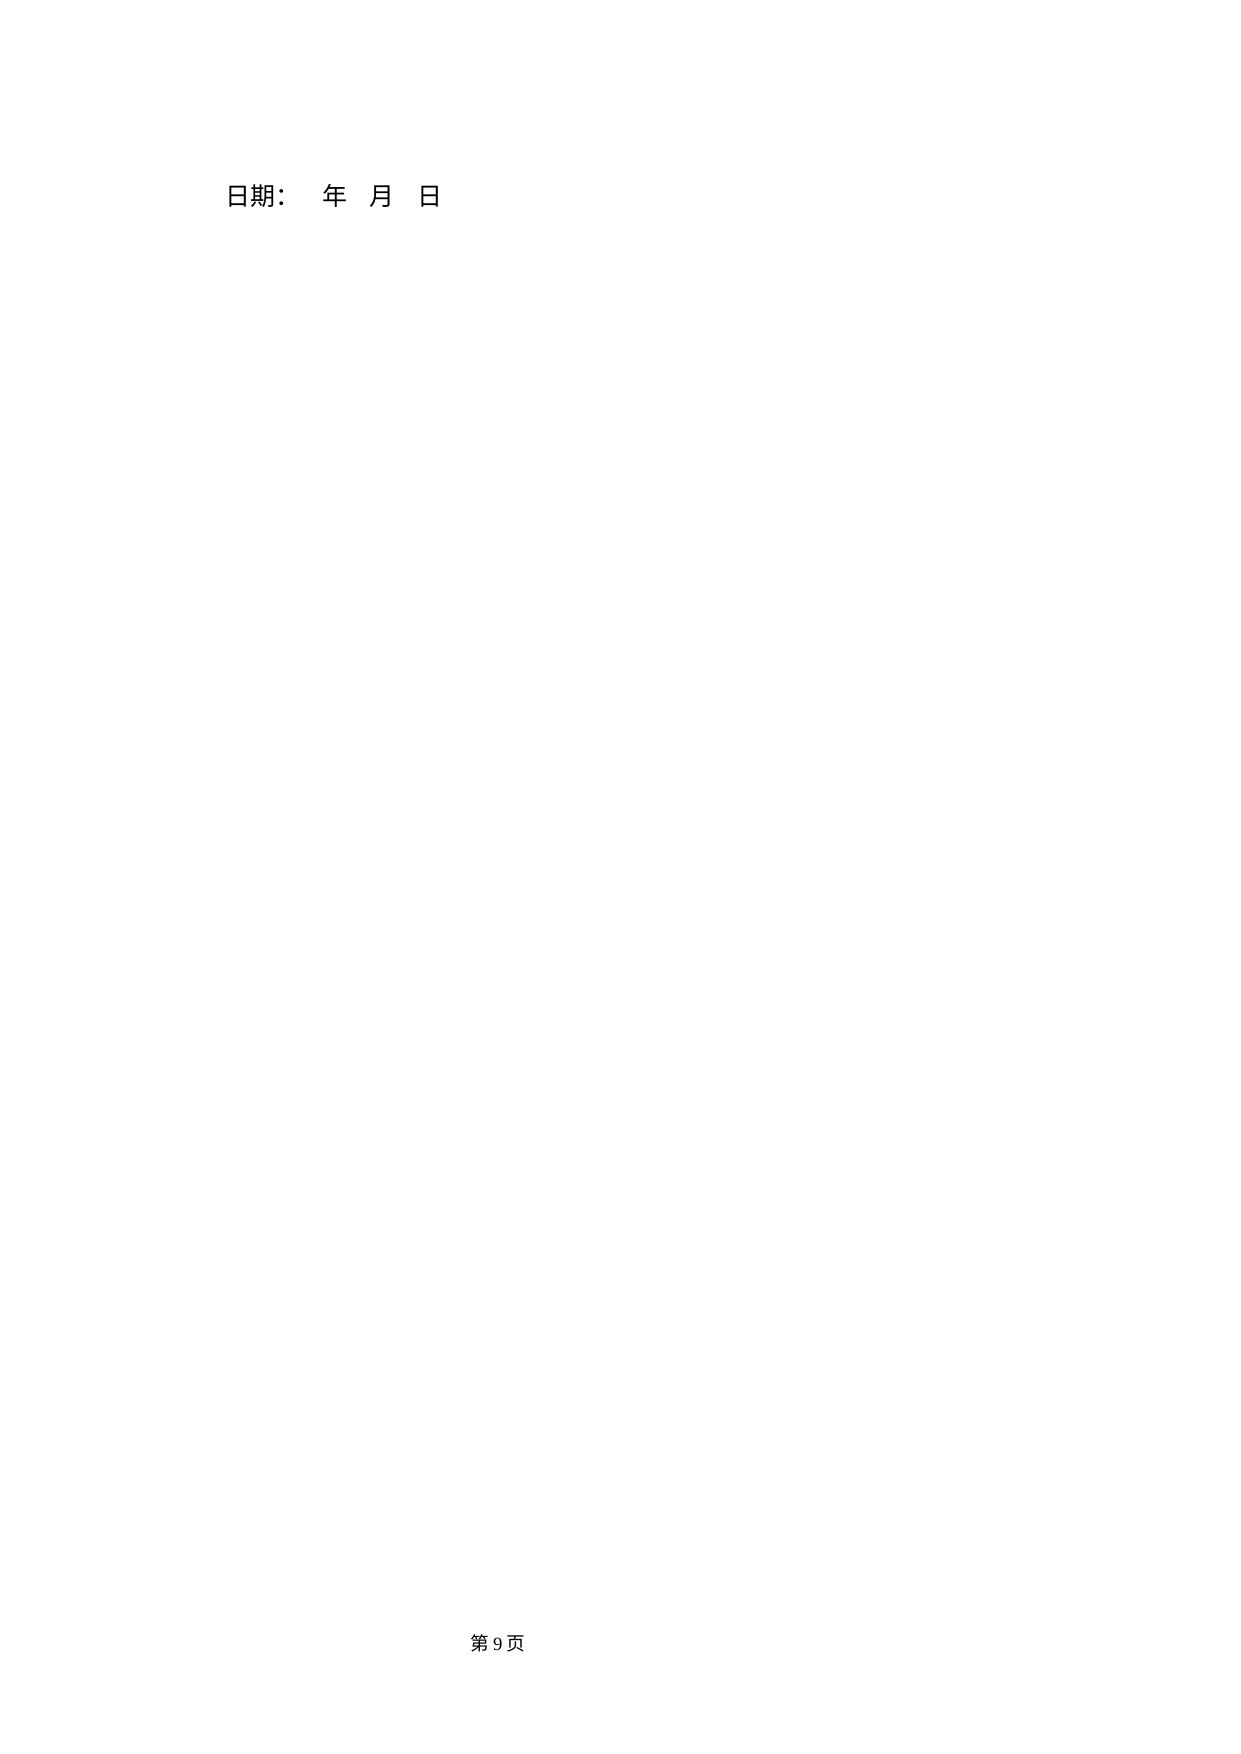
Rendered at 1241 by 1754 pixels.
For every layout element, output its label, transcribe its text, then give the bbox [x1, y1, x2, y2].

text 日期： 年 月 日 [150, 162, 1090, 227]
